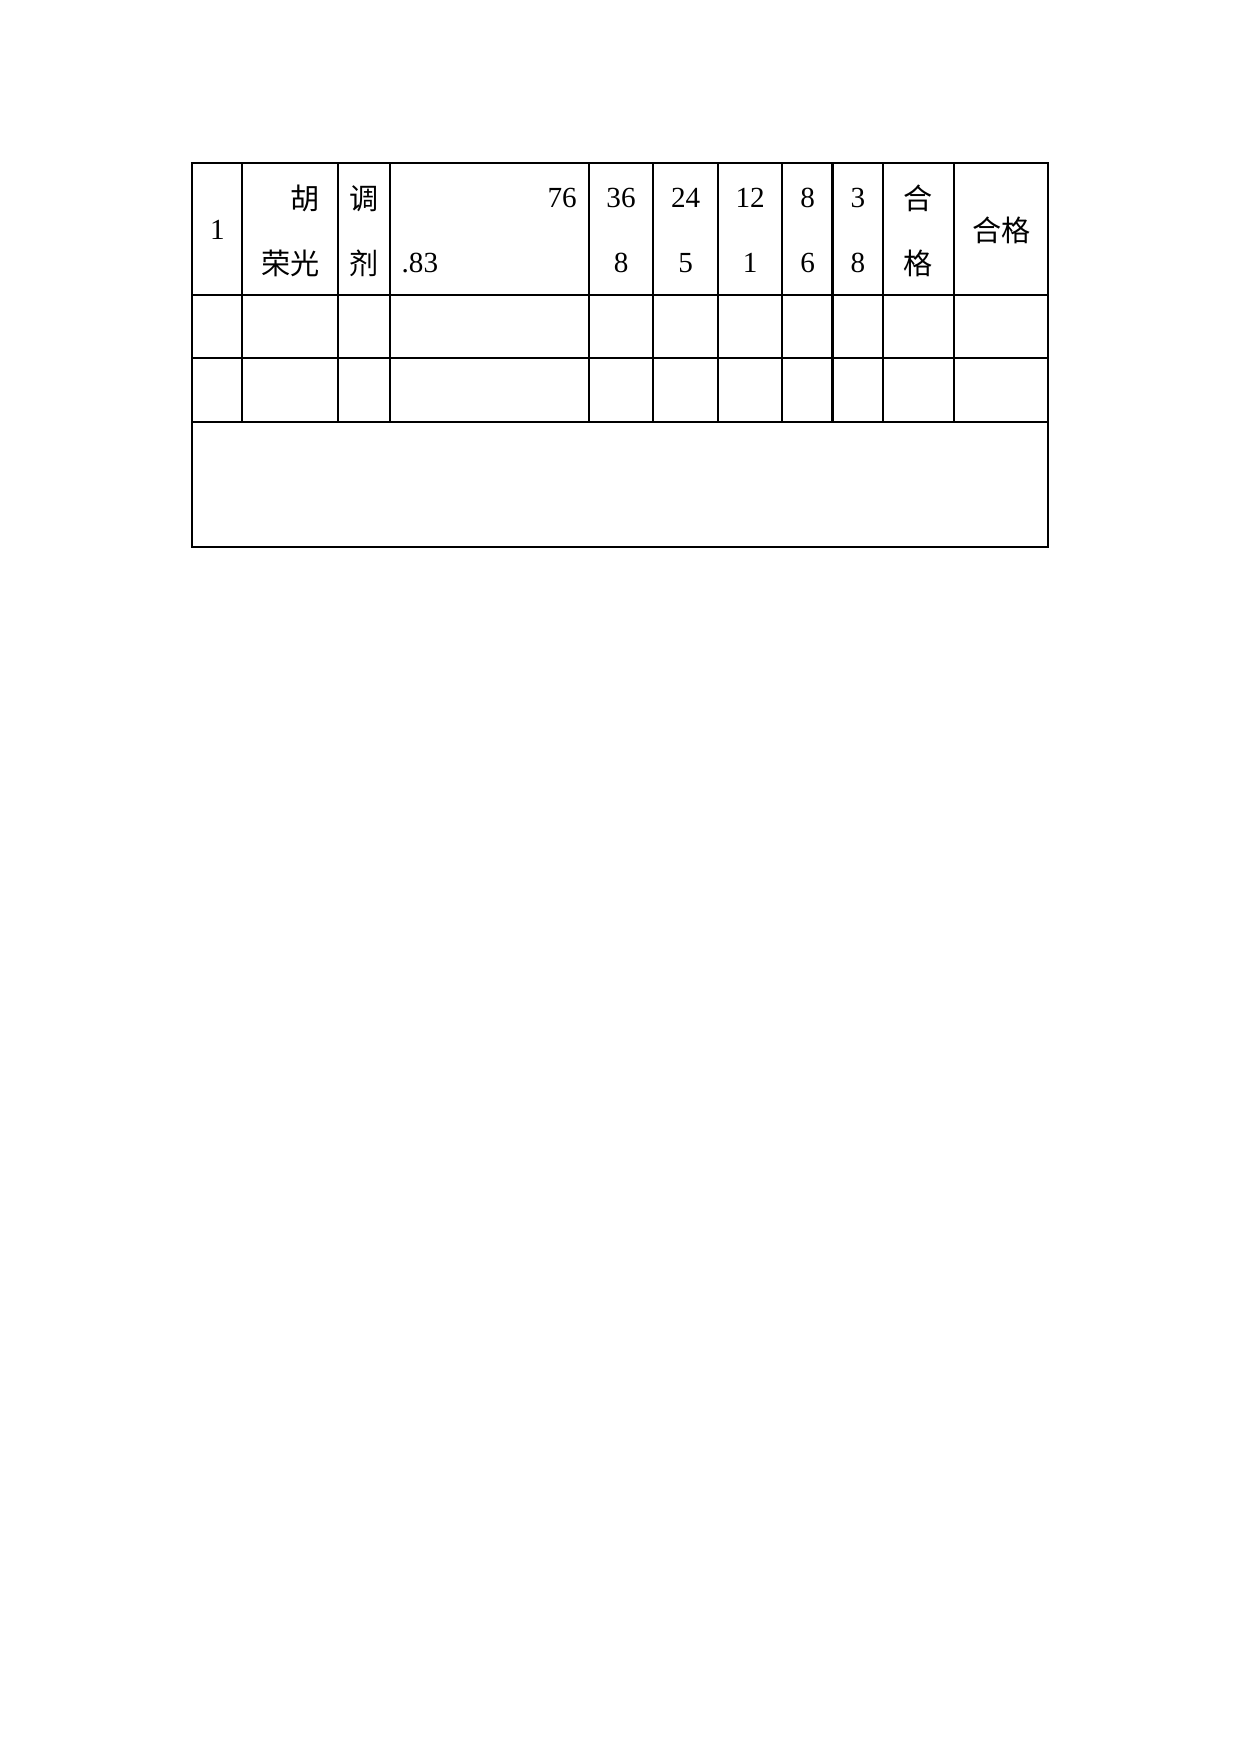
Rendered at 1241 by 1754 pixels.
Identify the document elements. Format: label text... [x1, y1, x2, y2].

table_cell [654, 296, 717, 357]
table_cell [834, 359, 882, 421]
table_cell [339, 296, 389, 357]
table_cell [955, 296, 1047, 357]
table_cell 1 [193, 164, 241, 294]
table_cell 合格 [884, 164, 953, 294]
table_cell [590, 296, 652, 357]
table_cell [719, 359, 781, 421]
table_cell 368 [590, 164, 652, 294]
table_cell [243, 359, 337, 421]
table_cell [339, 359, 389, 421]
table_cell [654, 359, 717, 421]
table_cell 调剂 [339, 164, 389, 294]
table_cell 76.83 [391, 164, 588, 294]
table_cell [590, 359, 652, 421]
table_cell [783, 359, 831, 421]
table_cell [193, 296, 241, 357]
table_cell 245 [654, 164, 717, 294]
table_cell 合格 [955, 164, 1047, 294]
table_cell [884, 296, 953, 357]
table_cell [193, 423, 1047, 546]
table_cell [834, 296, 882, 357]
table_cell [391, 296, 588, 357]
table_cell [243, 296, 337, 357]
table_cell [783, 296, 831, 357]
table_cell [391, 359, 588, 421]
table_cell [955, 359, 1047, 421]
table_cell 胡荣光 [243, 164, 337, 294]
table_cell [719, 296, 781, 357]
table_cell [193, 359, 241, 421]
table_cell 38 [834, 164, 882, 294]
table_cell 86 [783, 164, 831, 294]
table_cell 121 [719, 164, 781, 294]
table_cell [884, 359, 953, 421]
